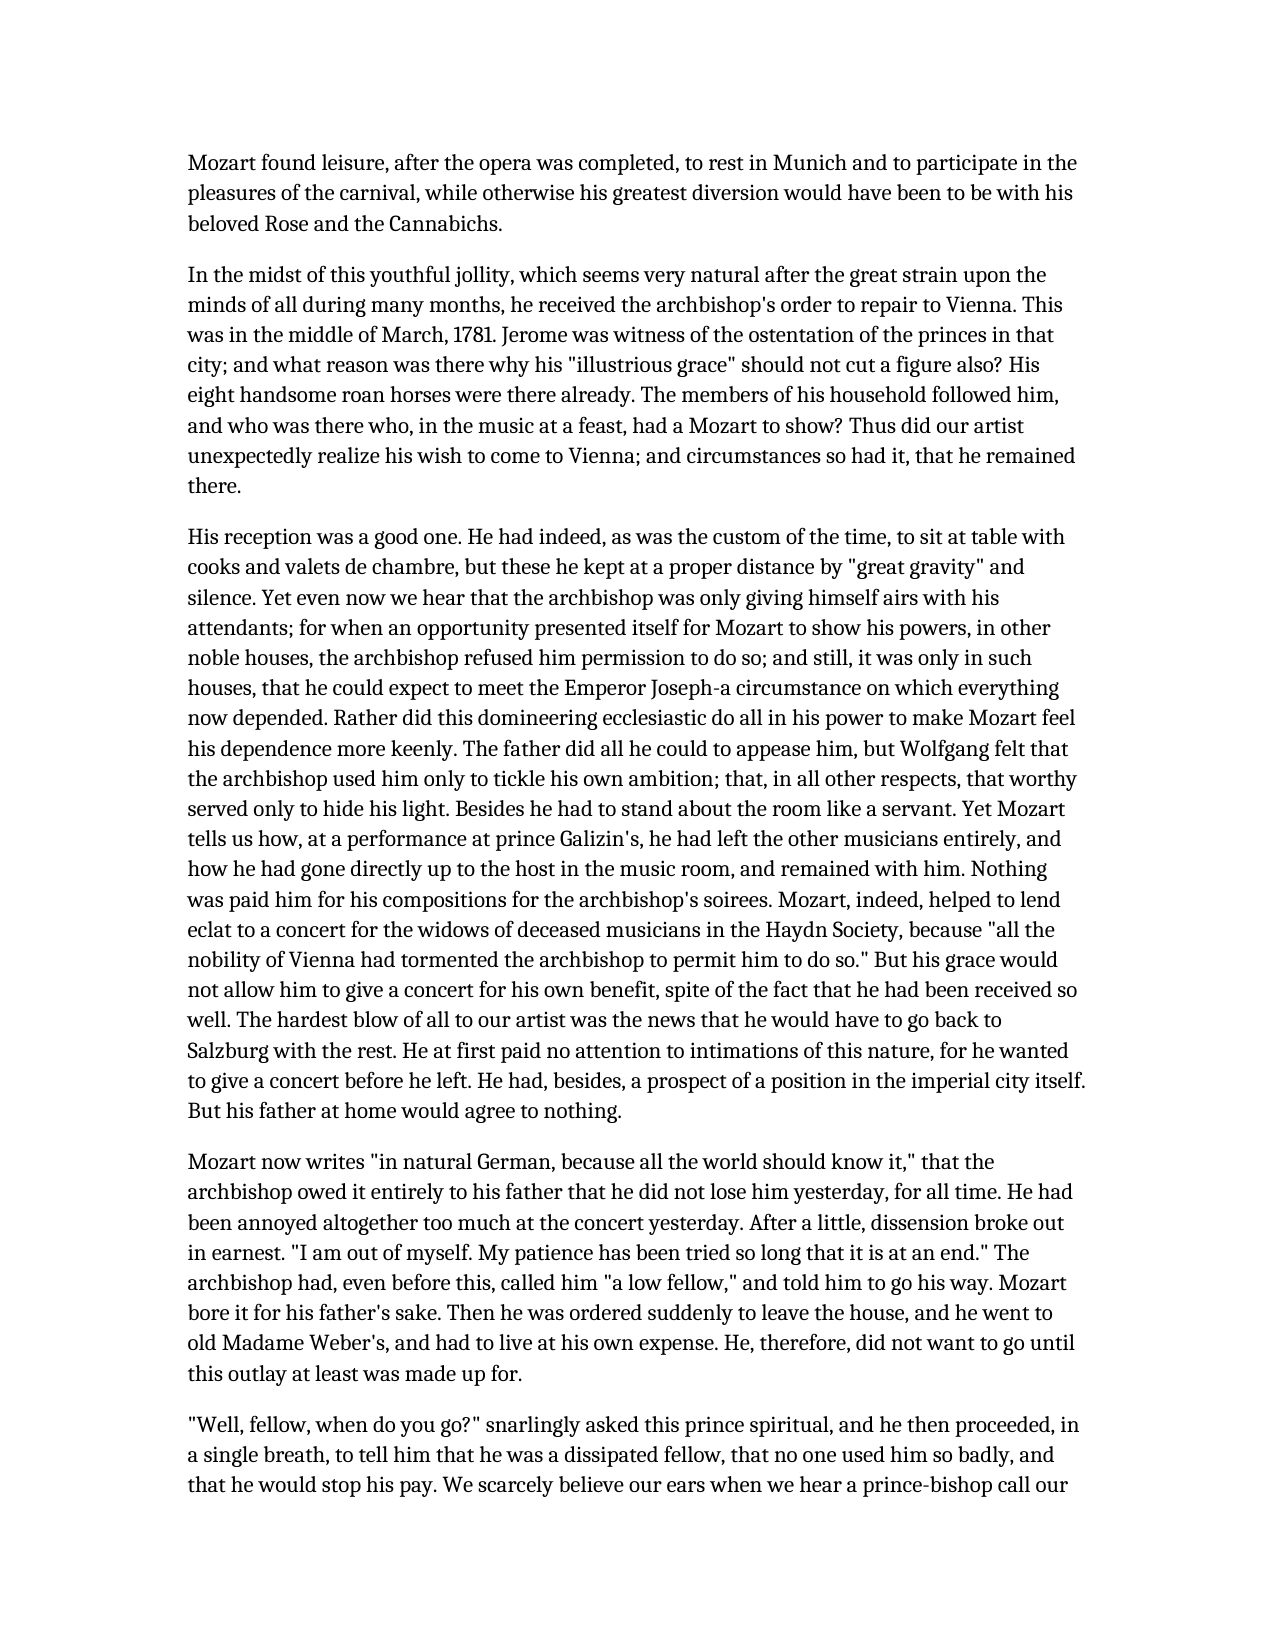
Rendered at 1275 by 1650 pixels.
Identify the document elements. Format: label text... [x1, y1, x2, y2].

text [187, 150, 1087, 237]
text Mozart now writes "in natural German, because all the world should know it," that the archbishop owed it entirely to his father that he did not lose him yesterday, for all time. He had been annoyed altogether too much at the concert yesterday. After a little, dissension broke out in earnest. "I am out of myself. My patience has been tried so long that it is at an end." The archbishop had, even before this, called him "a low fellow," and told him to go his way. Mozart bore it for his father's sake. Then he was ordered suddenly to leave the house, and he went to old Madame Weber's, and had to live at his own expense. He, therefore, did not want to go until this outlay at least was made up for. [187, 1149, 1087, 1387]
text In the midst of this youthful jollity, which seems very natural after the great strain upon the minds of all during many months, he received the archbishop's order to repair to Vienna. This was in the middle of March, 1781. Jerome was witness of the ostentation of the princes in that city; and what reason was there why his "illustrious grace" should not cut a figure also? His eight handsome roan horses were there already. The members of his household followed him, and who was there who, in the music at a feast, had a Mozart to show? Thus did our artist unexpectedly realize his wish to come to Vienna; and circumstances so had it, that he remained there. [187, 261, 1087, 499]
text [187, 1411, 1087, 1498]
text His reception was a good one. He had indeed, as was the custom of the time, to sit at table with cooks and valets de chambre, but these he kept at a proper distance by "great gravity" and silence. Yet even now we hear that the archbishop was only giving himself airs with his attendants; for when an opportunity presented itself for Mozart to show his powers, in other noble houses, the archbishop refused him permission to do so; and still, it was only in such houses, that he could expect to meet the Emperor Joseph-a circumstance on which everything now depended. Rather did this domineering ecclesiastic do all in his power to make Mozart feel his dependence more keenly. The father did all he could to appease him, but Wolfgang felt that the archbishop used him only to tickle his own ambition; that, in all other respects, that worthy served only to hide his light. Besides he had to stand about the room like a servant. Yet Mozart tells us how, at a performance at prince Galizin's, he had left the other musicians entirely, and how he had gone directly up to the host in the music room, and remained with him. Nothing was paid him for his compositions for the archbishop's soirees. Mozart, indeed, helped to lend eclat to a concert for the widows of deceased musicians in the Haydn Society, because "all the nobility of Vienna had tormented the archbishop to permit him to do so." But his grace would not allow him to give a concert for his own benefit, spite of the fact that he had been received so well. The hardest blow of all to our artist was the news that he would have to go back to Salzburg with the rest. He at first paid no attention to intimations of this nature, for he wanted to give a concert before he left. He had, besides, a prospect of a position in the imperial city itself. But his father at home would agree to nothing. [187, 524, 1087, 1124]
